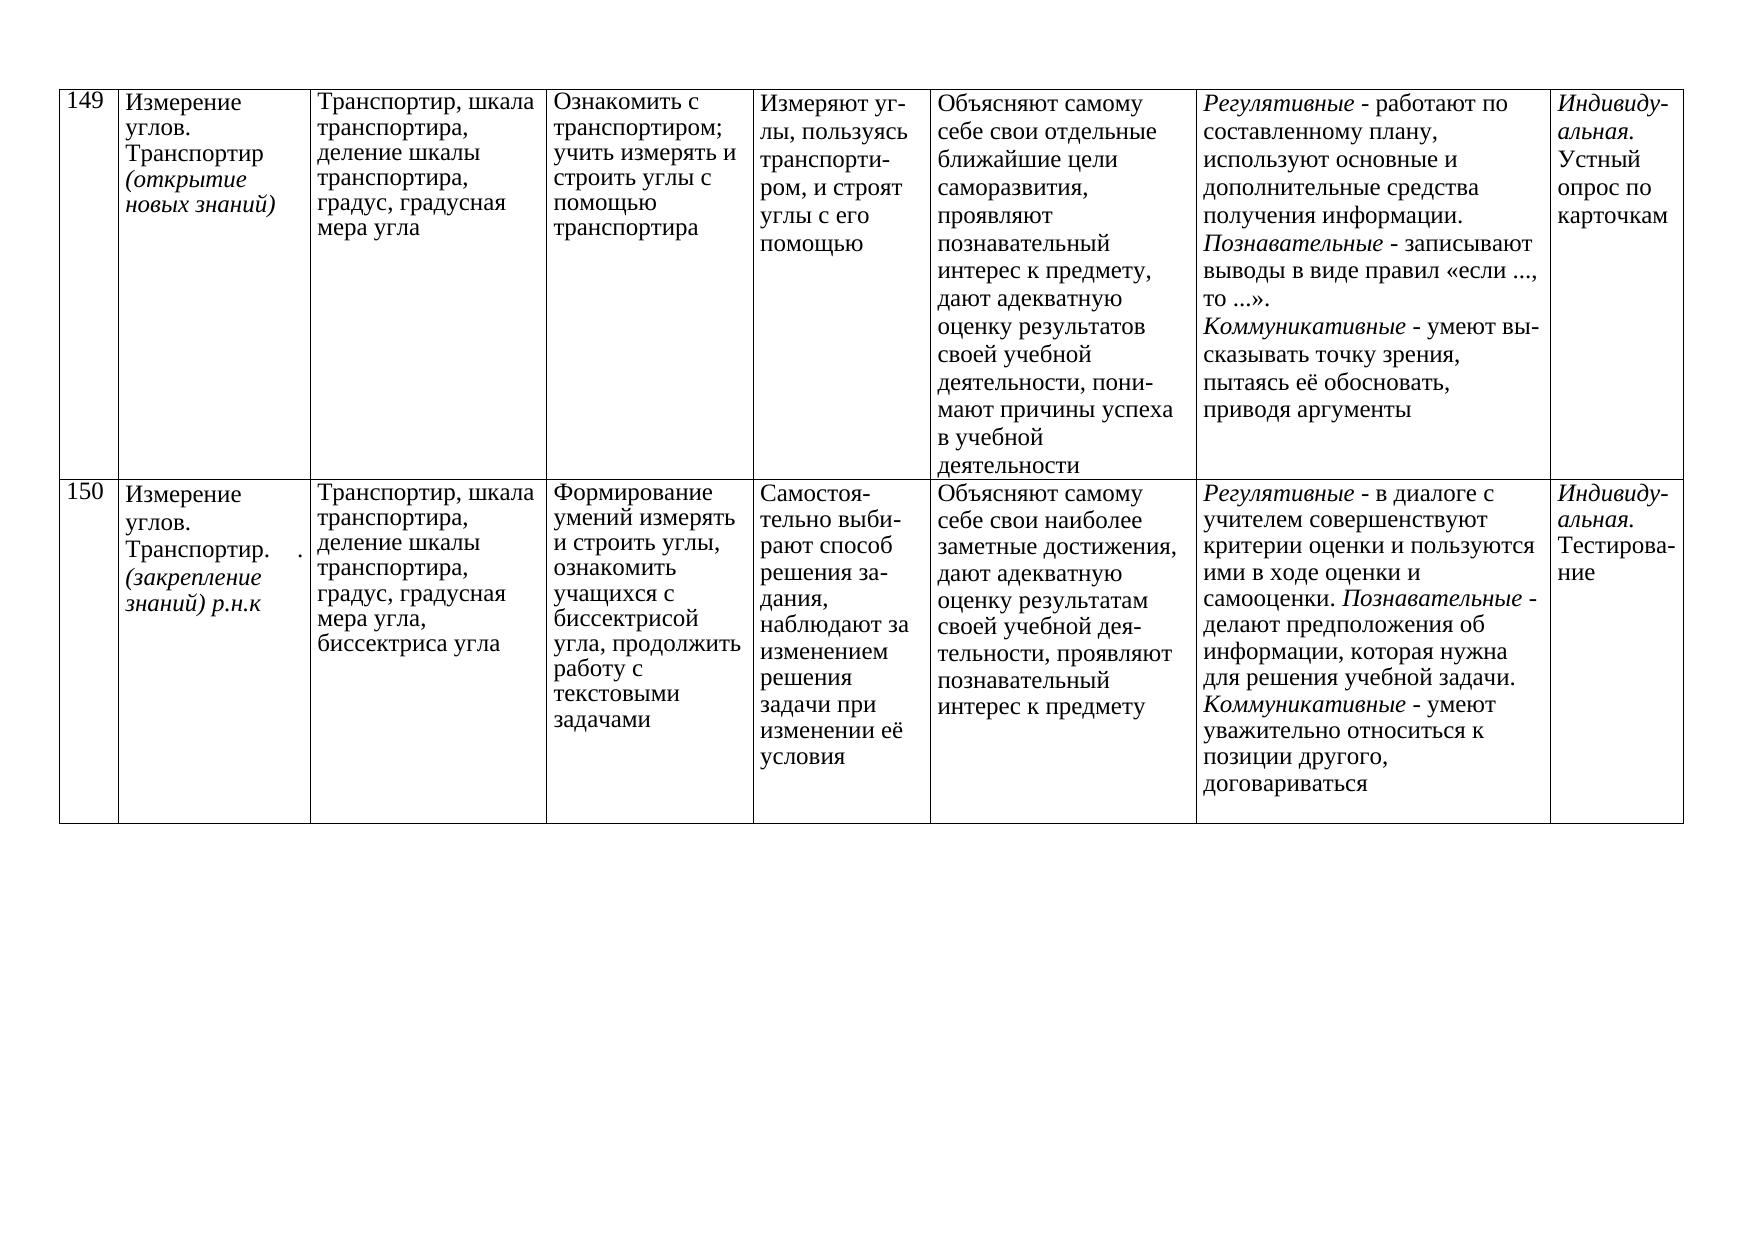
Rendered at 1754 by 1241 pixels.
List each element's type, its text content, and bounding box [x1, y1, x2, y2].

table_cell 150 [60, 480, 118, 823]
table_cell Индивиду- альная. Тестирова- ние [1551, 480, 1683, 823]
table_cell Самостоятельно выбирают способ решения задания, наблюдают за изменением решения задачи при изменении её условия [754, 480, 930, 823]
table_cell Регулятивные - работают по составленному плану, используют основные и дополнительные средства получения информации. Познавательные - записывают выводы в виде правил «если ..., то ...». Коммуникативные - умеют высказывать точку зрения, пытаясь её обосновать, приводя аргументы [1197, 90, 1550, 479]
table_cell Измеряют углы, пользуясь транспортиром, и строят углы с его помощью [754, 90, 930, 479]
table_cell 149 [60, 90, 118, 479]
table_cell Объясняют самому себе свои отдельные ближайшие цели саморазвития, проявляют познавательный интерес к предмету, дают адекватную оценку результатов своей учебной деятельности, понимают причины успеха в учебной деятельности [931, 90, 1196, 479]
table_cell Транспортир, шкала транспортира, деление шкалы транспортира, градус, градусная мера угла [311, 90, 546, 479]
table_cell Индивидуальная. Устный опрос по карточкам [1551, 90, 1683, 479]
table_cell Измерение углов. Транспортир. .(закрепление знаний) р.н.к [119, 480, 310, 823]
table_cell Ознакомить с транспортиром; учить измерять и строить углы с помощью транспортира [547, 90, 753, 479]
table_cell Измерение углов. Транспортир (открытие новых знаний) [119, 90, 310, 479]
table_cell Объясняют самому себе свои наиболее заметные достижения, дают адекватную оценку результатам своей учебной деятельности, проявляют познавательный интерес к предмету [931, 480, 1196, 823]
table_cell Формирование умений измерять и строить углы, ознакомить учащихся с биссектрисой угла, продолжить работу с текстовыми задачами [547, 480, 753, 823]
table_cell Транспортир, шкала транспортира, деление шкалы транспортира, градус, градусная мера угла, биссектриса угла [311, 480, 546, 823]
table_cell Регулятивные - в диалоге с учителем совершенствуют критерии оценки и пользуются ими в ходе оценки и самооценки. Познавательные - делают предположения об информации, которая нужна для решения учебной задачи. Коммуникативные - умеют уважительно относиться к позиции другого, договариваться [1197, 480, 1550, 823]
